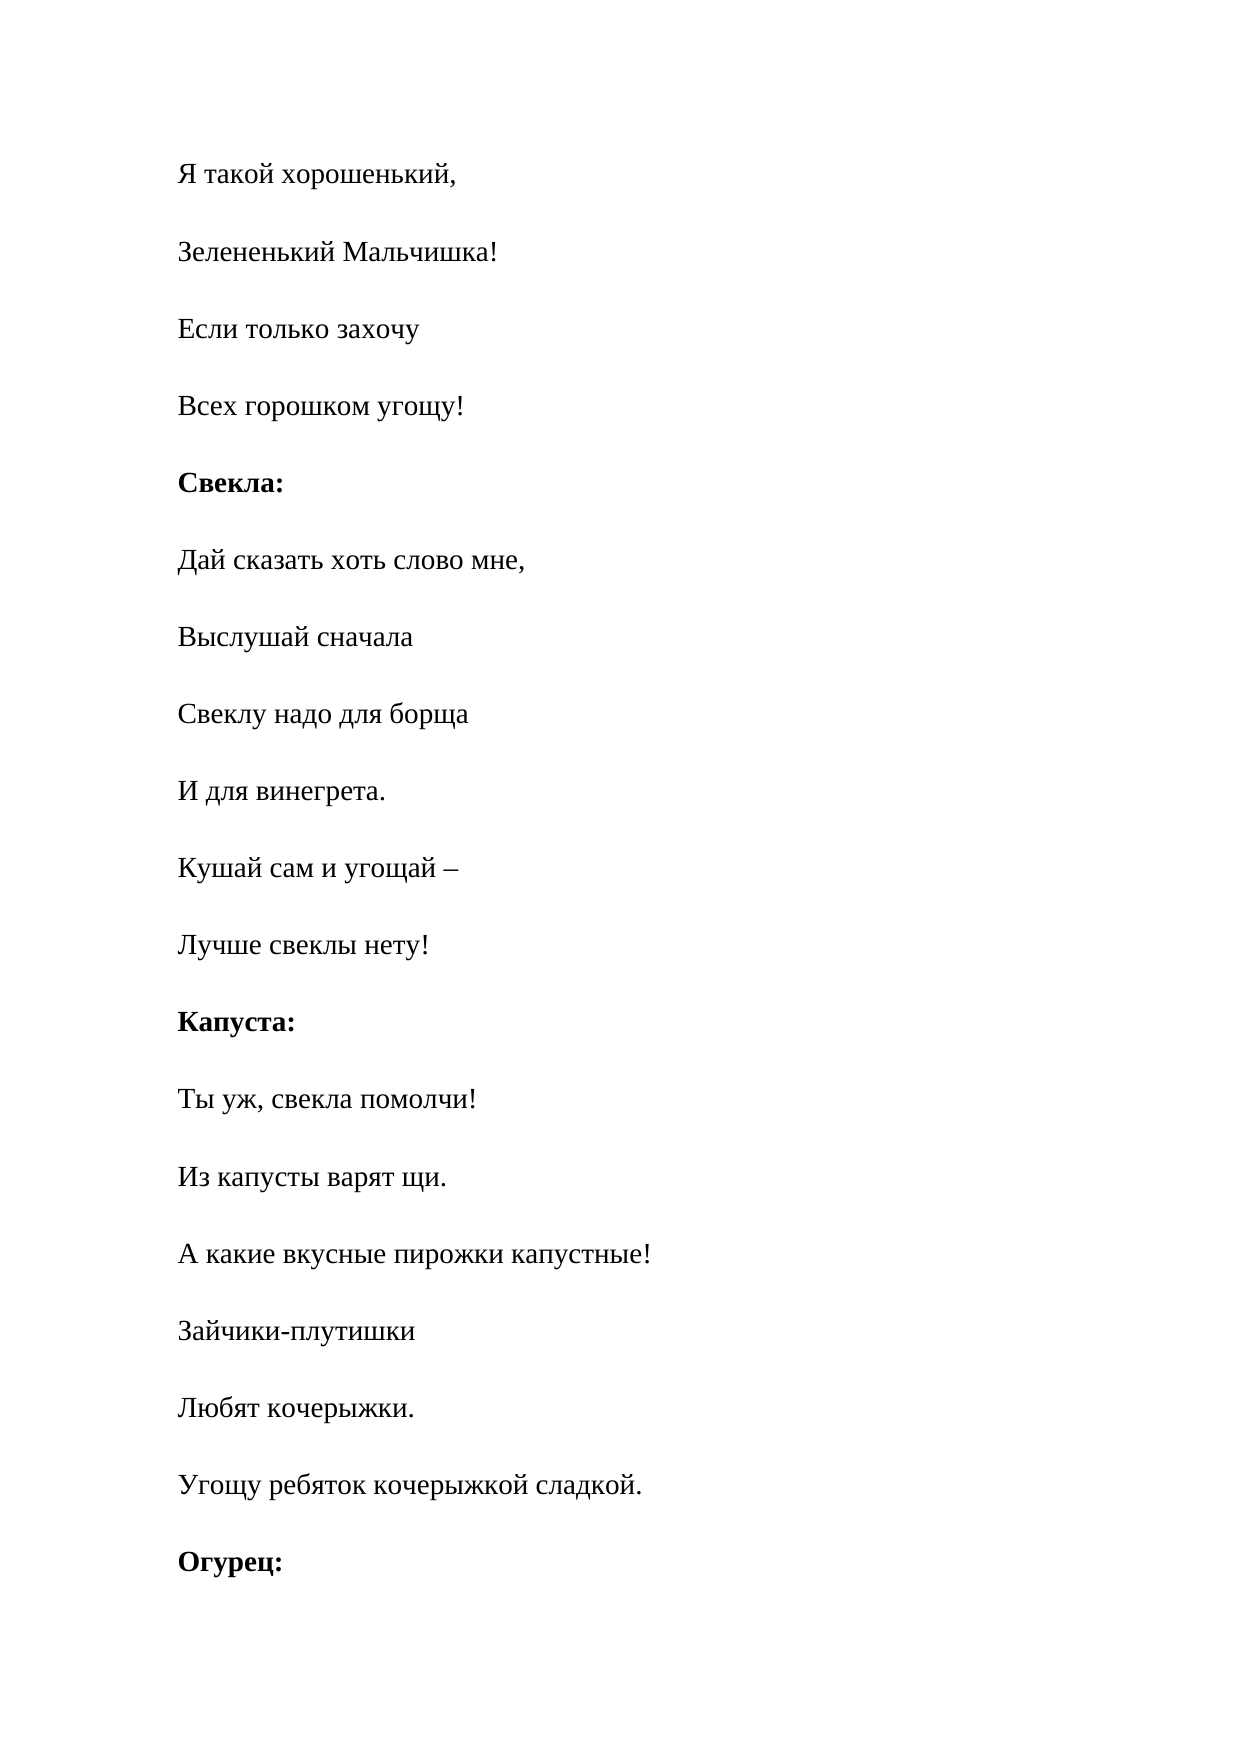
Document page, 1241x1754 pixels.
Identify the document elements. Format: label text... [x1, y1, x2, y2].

text Лучше свеклы нету! [177, 927, 1152, 961]
text Ты уж, свекла помолчи! [177, 1082, 1152, 1115]
text Выслушай сначала [177, 619, 1152, 653]
text Я такой хорошенький, [177, 157, 1152, 190]
text Свекла: [177, 465, 1152, 498]
text Свеклу надо для борща [177, 696, 1152, 730]
text И для винегрета. [177, 773, 1152, 807]
text Всех горошком угощу! [177, 388, 1152, 421]
text Огурец: [177, 1544, 1152, 1578]
text Зайчики-плутишки [177, 1313, 1152, 1346]
text Кушай сам и угощай – [177, 850, 1152, 884]
text Зелененький Мальчишка! [177, 234, 1152, 267]
text Любят кочерыжки. [177, 1390, 1152, 1423]
text Из капусты варят щи. [177, 1159, 1152, 1192]
text А какие вкусные пирожки капустные! [177, 1236, 1152, 1269]
text Если только захочу [177, 311, 1152, 344]
text Угощу ребяток кочерыжкой сладкой. [177, 1467, 1152, 1501]
text Дай сказать хоть слово мне, [177, 542, 1152, 576]
text Капуста: [177, 1004, 1152, 1038]
